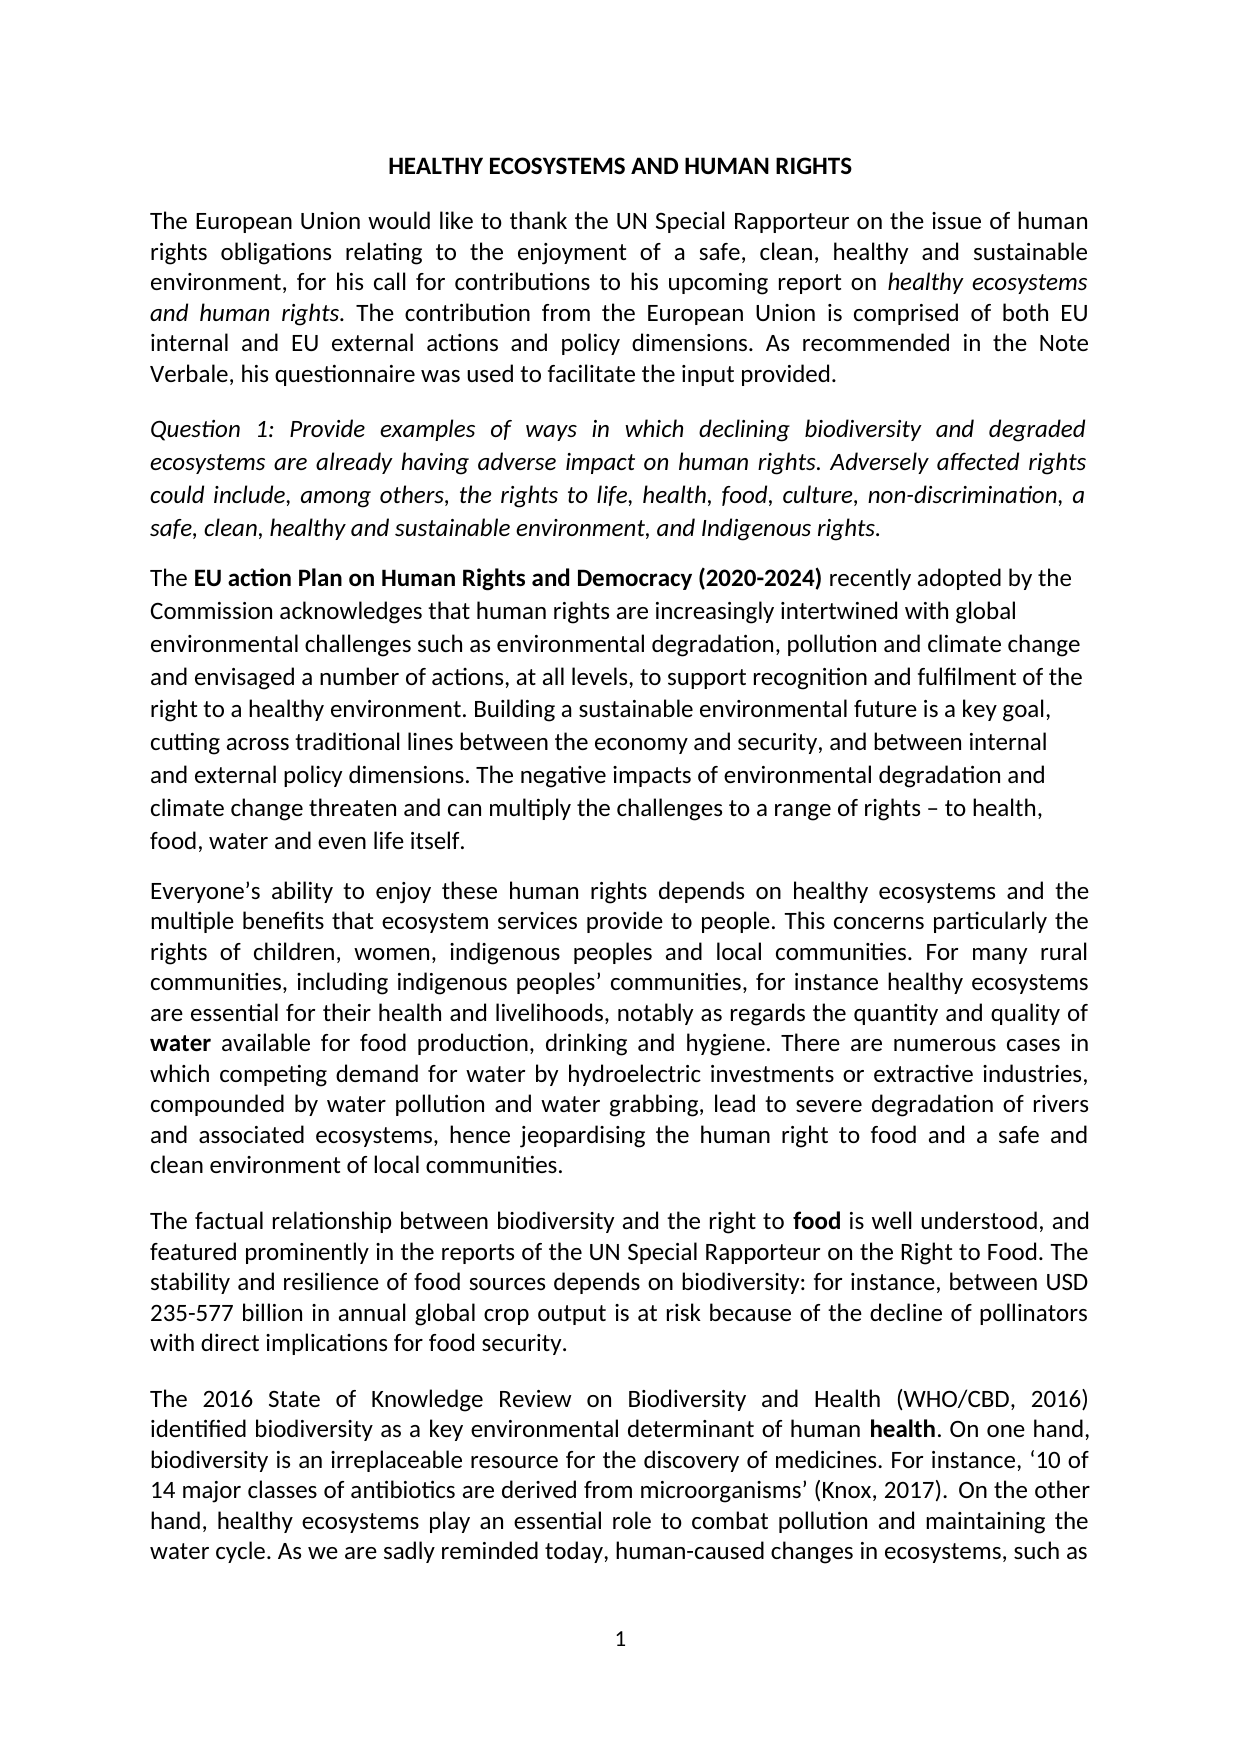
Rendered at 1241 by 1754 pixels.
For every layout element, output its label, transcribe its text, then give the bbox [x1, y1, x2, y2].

text The European Union would like to thank the UN Special Rapporteur on the issue of human rights obligations relating to the enjoyment of a safe, clean, healthy and sustainable environment, for his call for contributions to his upcoming report on healthy ecosystems and human rights. The contribution from the European Union is comprised of both EU internal and EU external actions and policy dimensions. As recommended in the Note Verbale, his questionnaire was used to facilitate the input provided. [150, 206, 1090, 389]
text HEALTHY ECOSYSTEMS AND HUMAN RIGHTS [150, 150, 1090, 181]
text Question 1: Provide examples of ways in which declining biodiversity and degraded ecosystems are already having adverse impact on human rights. Adversely affected rights could include, among others, the rights to life, health, food, culture, non-discrimination, a safe, clean, healthy and sustainable environment, and Indigenous rights. [150, 414, 1090, 543]
text The factual relationship between biodiversity and the right to food is well understood, and featured prominently in the reports of the UN Special Rapporteur on the Right to Food. The stability and resilience of food sources depends on biodiversity: for instance, between USD 235-577 billion in annual global crop output is at risk because of the decline of pollinators with direct implications for food security. [150, 1205, 1090, 1358]
text Everyone’s ability to enjoy these human rights depends on healthy ecosystems and the multiple benefits that ecosystem services provide to people. This concerns particularly the rights of children, women, indigenous peoples and local communities. For many rural communities, including indigenous peoples’ communities, for instance healthy ecosystems are essential for their health and livelihoods, notably as regards the quantity and quality of water available for food production, drinking and hygiene. There are numerous cases in which competing demand for water by hydroelectric investments or extractive industries, compounded by water pollution and water grabbing, lead to severe degradation of rivers and associated ecosystems, hence jeopardising the human right to food and a safe and clean environment of local communities. [150, 875, 1090, 1180]
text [150, 1383, 1090, 1566]
text The EU action Plan on Human Rights and Democracy (2020-2024) recently adopted by the Commission acknowledges that human rights are increasingly intertwined with global environmental challenges such as environmental degradation, pollution and climate change and envisaged a number of actions, at all levels, to support recognition and fulfilment of the right to a healthy environment. Building a sustainable environmental future is a key goal, cutting across traditional lines between the economy and security, and between internal and external policy dimensions. The negative impacts of environmental degradation and climate change threaten and can multiply the challenges to a range of rights – to health, food, water and even life itself. [150, 562, 1090, 856]
